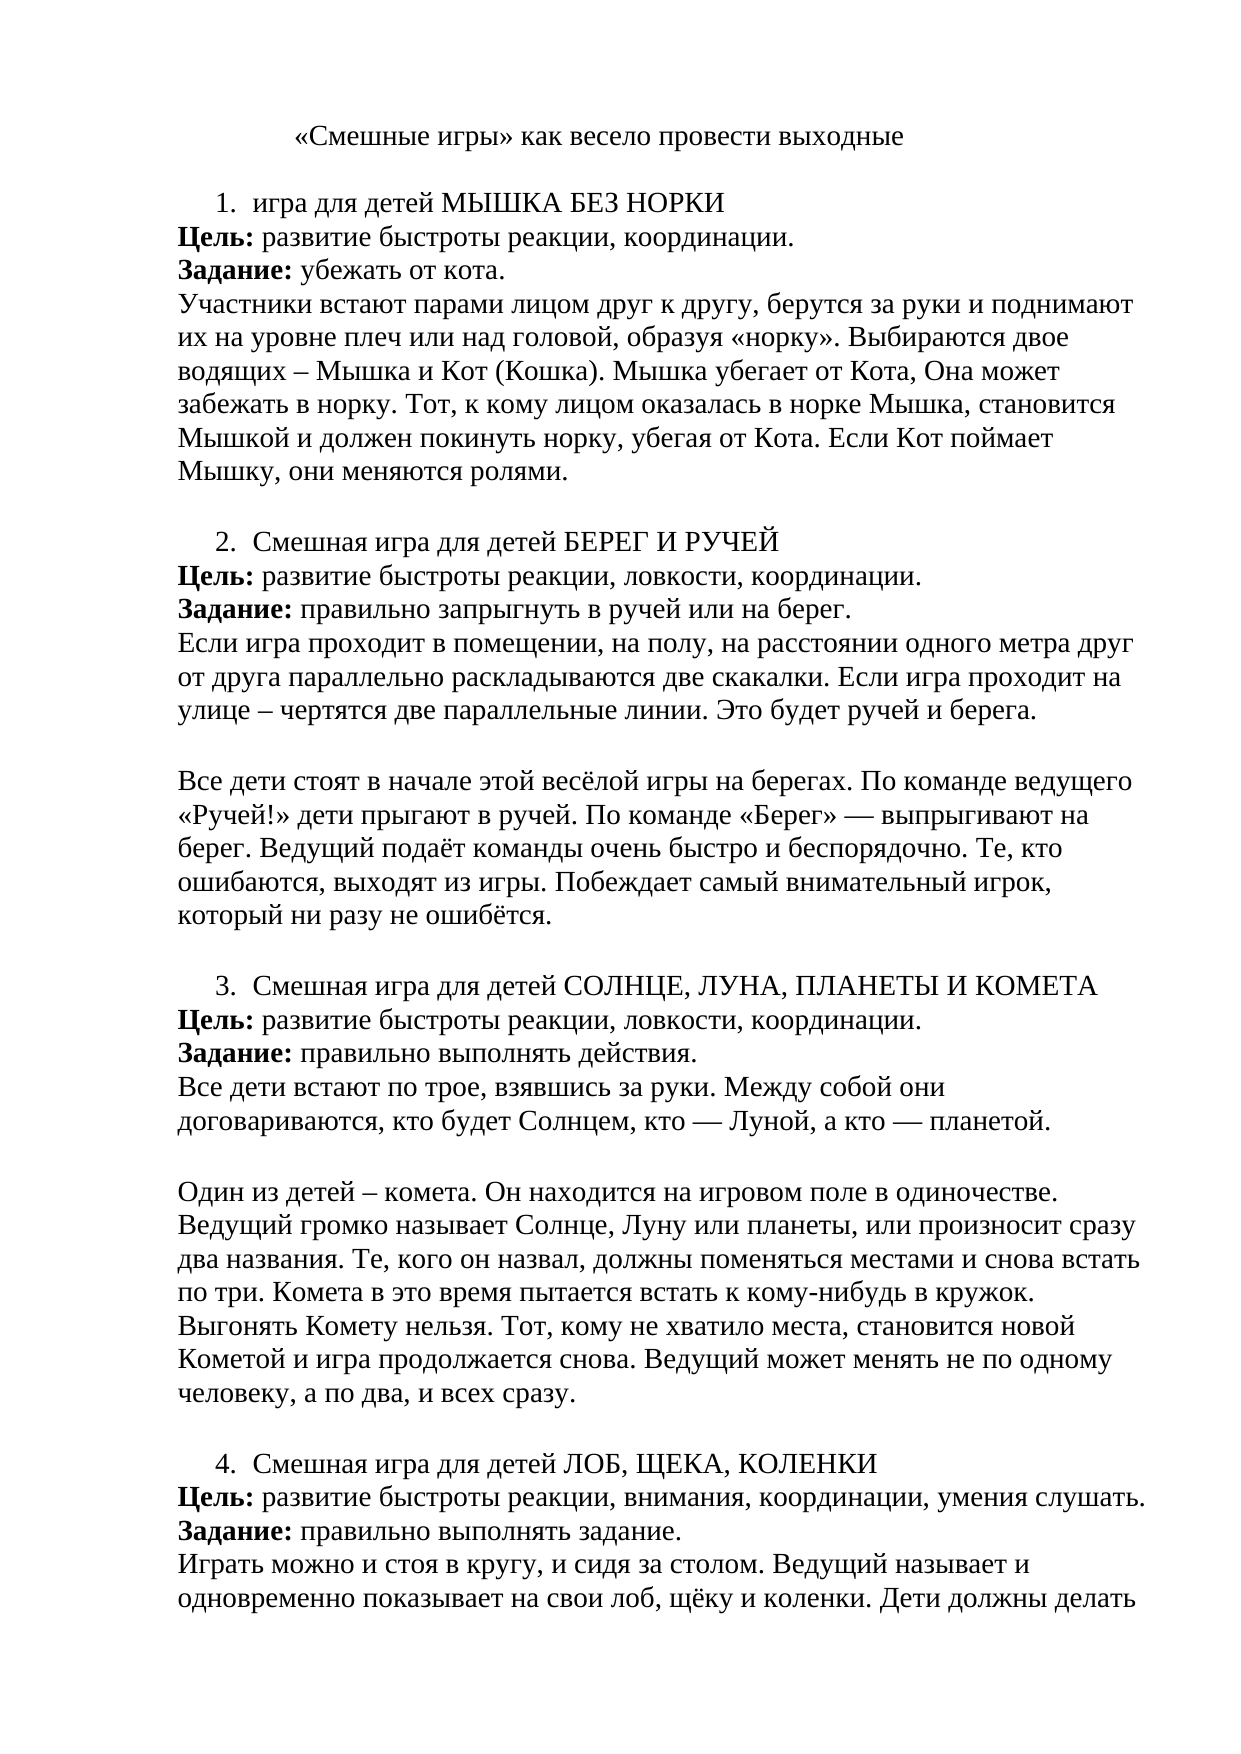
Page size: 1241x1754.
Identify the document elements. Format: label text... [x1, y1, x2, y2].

text Цель: развитие быстроты реакции, внимания, координации, умения слушать. [177, 1479, 1152, 1513]
text Задание: правильно запрыгнуть в ручей или на берег. [177, 592, 1152, 625]
text «Смешные игры» как весело провести выходные [177, 118, 1152, 152]
list Смешная игра для детей ЛОБ, ЩЕКА, КОЛЕНКИ [215, 1446, 1152, 1479]
text Задание: правильно выполнять задание. [177, 1513, 1152, 1547]
text Задание: убежать от кота. [177, 252, 1152, 286]
text Участники встают парами лицом друг к другу, берутся за руки и поднимают их на уровне плеч или над головой, образуя «норку». Выбираются двое водящих – Мышка и Кот (Кошка). Мышка убегает от Кота, Она может забежать в норку. Тот, к кому лицом оказалась в норке Мышка, становится Мышкой и должен покинуть норку, убегая от Кота. Если Кот поймает Мышку, они меняются ролями. [177, 286, 1152, 487]
text Все дети встают по трое, взявшись за руки. Между собой они договариваются, кто будет Солнцем, кто — Луной, а кто — планетой. [177, 1069, 1152, 1136]
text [177, 1547, 1152, 1614]
text Цель: развитие быстроты реакции, ловкости, координации. [177, 558, 1152, 592]
list Смешная игра для детей СОЛНЦЕ, ЛУНА, ПЛАНЕТЫ И КОМЕТА [215, 968, 1152, 1002]
text Один из детей – комета. Он находится на игровом поле в одиночестве. Ведущий громко называет Солнце, Луну или планеты, или произносит сразу два названия. Те, кого он назвал, должны поменяться местами и снова встать по три. Комета в это время пытается встать к кому-нибудь в кружок. Выгонять Комету нельзя. Тот, кому не хватило места, становится новой Кометой и игра продолжается снова. Ведущий может менять не по одному человеку, а по два, и всех сразу. [177, 1174, 1152, 1408]
list Смешная игра для детей БЕРЕГ И РУЧЕЙ [215, 524, 1152, 558]
text Все дети стоят в начале этой весёлой игры на берегах. По команде ведущего «Ручей!» дети прыгают в ручей. По команде «Берег» — выпрыгивают на берег. Ведущий подаёт команды очень быстро и беспорядочно. Те, кто ошибаются, выходят из игры. Побеждает самый внимательный игрок, который ни разу не ошибётся. [177, 763, 1152, 931]
text Цель: развитие быстроты реакции, координации. [177, 219, 1152, 252]
list игра для детей МЫШКА БЕЗ НОРКИ [215, 185, 1152, 219]
text Задание: правильно выполнять действия. [177, 1036, 1152, 1069]
text Если игра проходит в помещении, на полу, на расстоянии одного метра друг от друга параллельно раскладываются две скакалки. Если игра проходит на улице – чертятся две параллельные линии. Это будет ручей и берега. [177, 625, 1152, 726]
text Цель: развитие быстроты реакции, ловкости, координации. [177, 1002, 1152, 1036]
